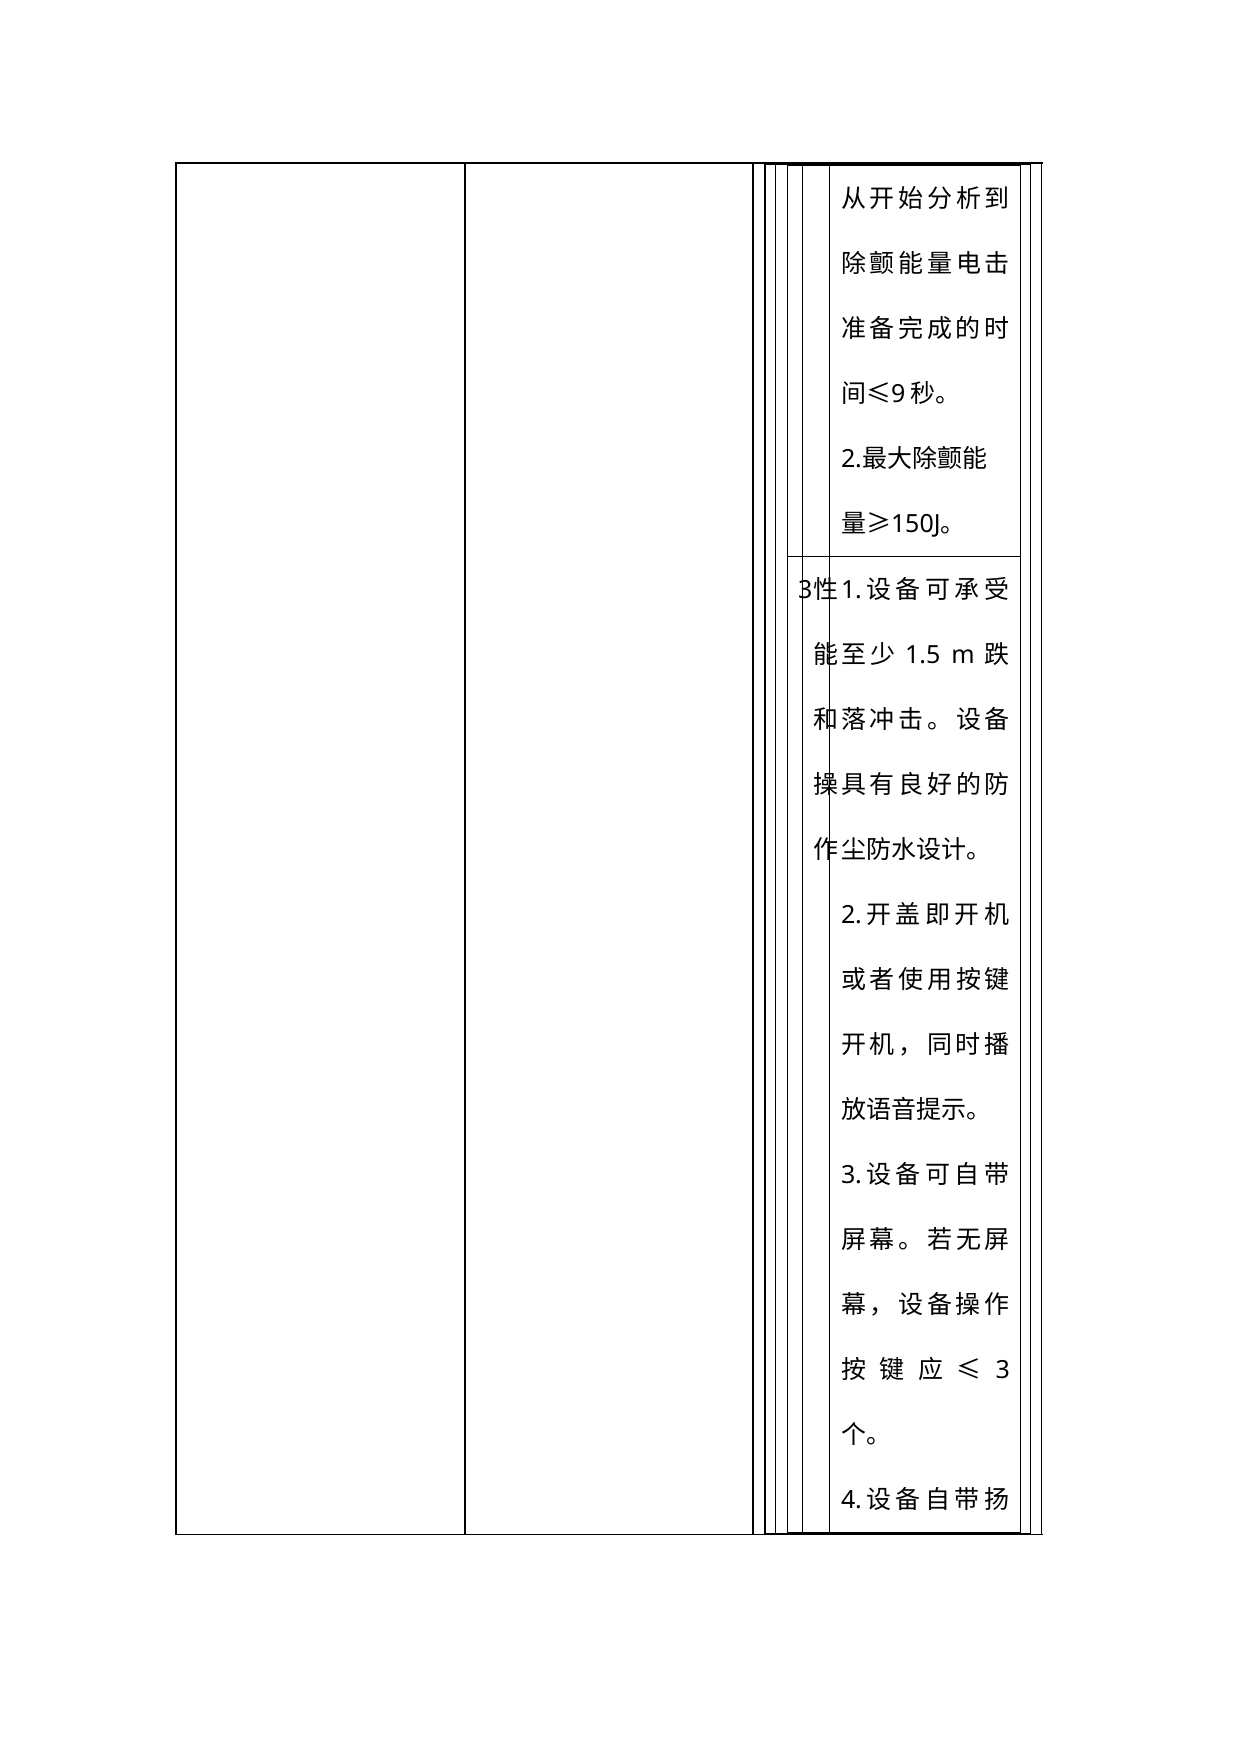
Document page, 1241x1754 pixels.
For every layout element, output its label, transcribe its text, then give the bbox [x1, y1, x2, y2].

table_cell [788, 557, 802, 1532]
table_cell [766, 165, 775, 1533]
table_cell [1031, 164, 1041, 1534]
table_cell [1021, 165, 1030, 1533]
table_cell [754, 164, 764, 1534]
table_cell [830, 166, 1020, 556]
table_cell 1 [177, 164, 464, 1534]
table_cell [830, 557, 1020, 1532]
table_cell [803, 557, 829, 1532]
table_cell [788, 166, 802, 556]
table_cell [776, 165, 787, 1533]
table_cell [466, 164, 752, 1534]
table_cell [803, 166, 829, 556]
